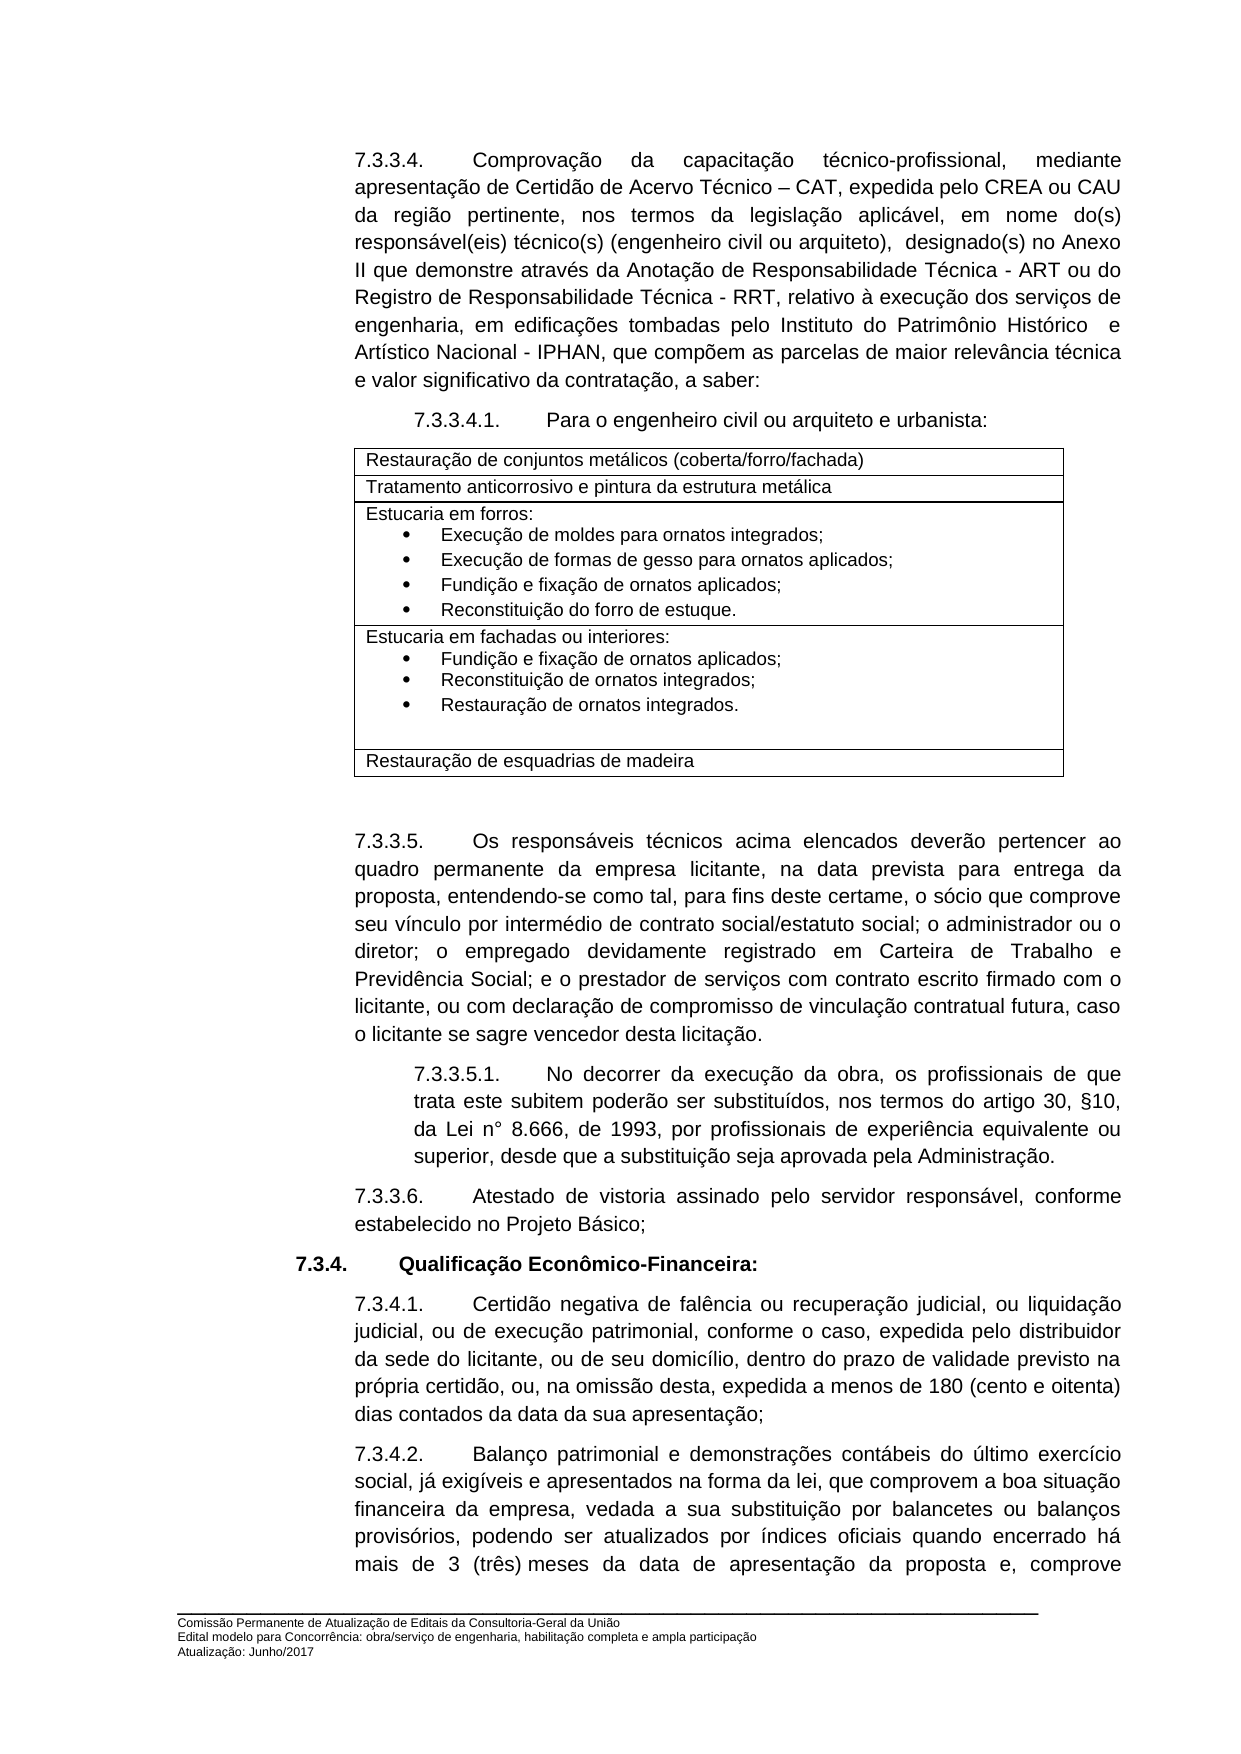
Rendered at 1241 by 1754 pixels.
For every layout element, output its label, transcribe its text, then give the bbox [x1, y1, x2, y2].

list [354, 1442, 1122, 1576]
table_cell Estucaria em forros: Execução de moldes para ornatos integrados; Execução de formas de gesso para ornatos aplicados; Fundição e fixação de ornatos aplicados; Reconstituição do forro de estuque. [355, 503, 1063, 625]
table_cell Estucaria em fachadas ou interiores: Fundição e fixação de ornatos aplicados; Reconstituição de ornatos integrados; Restauração de ornatos integrados. [355, 626, 1063, 749]
table_cell Restauração de esquadrias de madeira [355, 750, 1063, 776]
list Os responsáveis técnicos acima elencados deverão pertencer ao quadro permanente da empresa licitante, na data prevista para entrega da proposta, entendendo-se como tal, para fins deste certame, o sócio que comprove seu vínculo por intermédio de contrato social/estatuto social; o administrador ou o diretor; o empregado devidamente registrado em Carteira de Trabalho e Previdência Social; e o prestador de serviços com contrato escrito firmado com o licitante, ou com declaração de compromisso de vinculação contratual futura, caso o licitante se sagre vencedor desta licitação. [354, 829, 1122, 1046]
list Para o engenheiro civil ou arquiteto e urbanista: [413, 408, 1122, 432]
list Atestado de vistoria assinado pelo servidor responsável, conforme estabelecido no Projeto Básico; [354, 1184, 1122, 1236]
table_cell Tratamento anticorrosivo e pintura da estrutura metálica [355, 476, 1063, 501]
list Qualificação Econômico-Financeira: [295, 1252, 1122, 1276]
table_header Restauração de conjuntos metálicos (coberta/forro/fachada) [355, 449, 1063, 474]
list Comprovação da capacitação técnico-profissional, mediante apresentação de Certidão de Acervo Técnico – CAT, expedida pelo CREA ou CAU da região pertinente, nos termos da legislação aplicável, em nome do(s) responsável(eis) técnico(s) (engenheiro civil ou arquiteto), designado(s) no Anexo II que demonstre através da Anotação de Responsabilidade Técnica - ART ou do Registro de Responsabilidade Técnica - RRT, relativo à execução dos serviços de engenharia, em edificações tombadas pelo Instituto do Patrimônio Histórico e Artístico Nacional - IPHAN, que compõem as parcelas de maior relevância técnica e valor significativo da contratação, a saber: [354, 148, 1122, 392]
list Certidão negativa de falência ou recuperação judicial, ou liquidação judicial, ou de execução patrimonial, conforme o caso, expedida pelo distribuidor da sede do licitante, ou de seu domicílio, dentro do prazo de validade previsto na própria certidão, ou, na omissão desta, expedida a menos de 180 (cento e oitenta) dias contados da data da sua apresentação; [354, 1292, 1122, 1426]
list No decorrer da execução da obra, os profissionais de que trata este subitem poderão ser substituídos, nos termos do artigo 30, §10, da Lei n° 8.666, de 1993, por profissionais de experiência equivalente ou superior, desde que a substituição seja aprovada pela Administração. [413, 1062, 1122, 1168]
